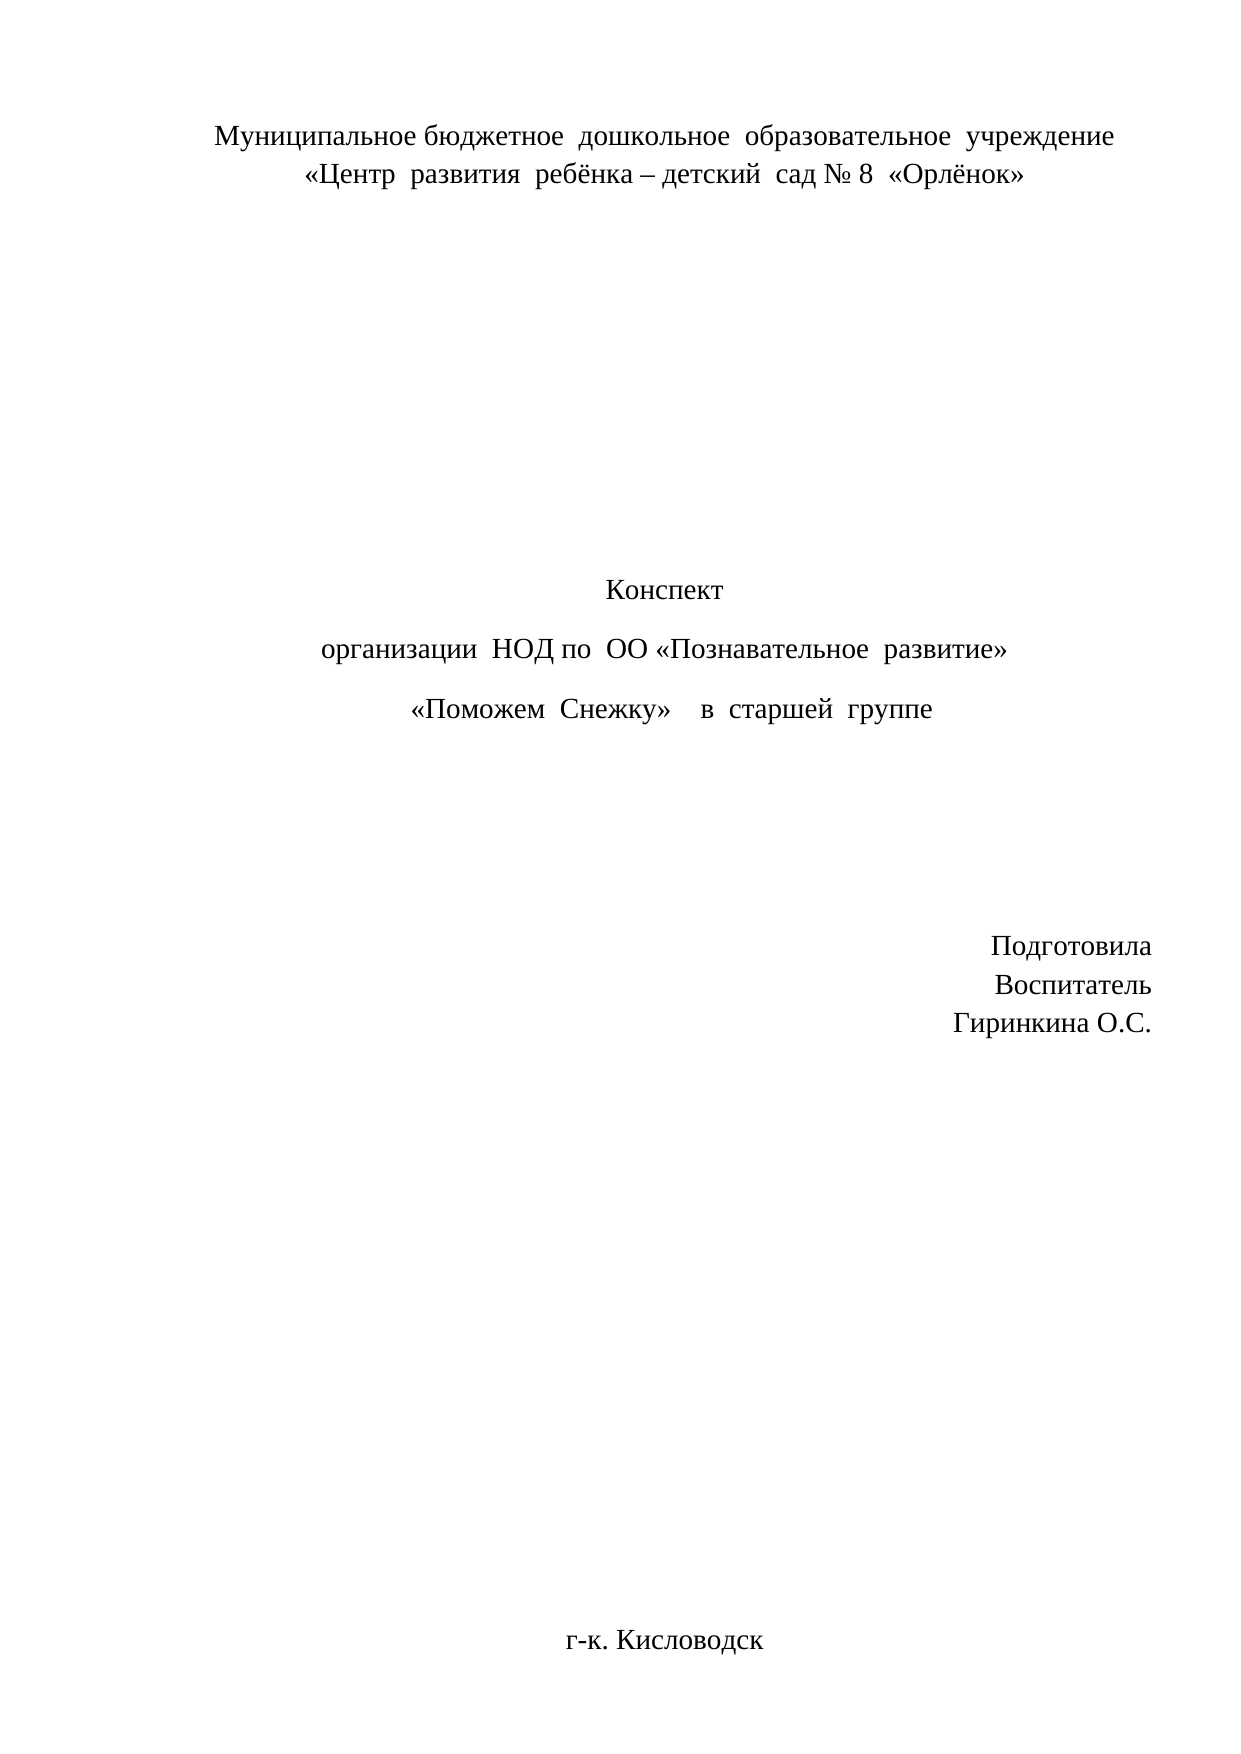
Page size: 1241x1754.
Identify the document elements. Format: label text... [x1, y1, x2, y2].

text Конспект [177, 572, 1152, 606]
text «Поможем Снежку» в старшей группе [177, 691, 1152, 724]
text Муниципальное бюджетное дошкольное образовательное учреждение «Центр развития ребёнка – детский сад № 8 «Орлёнок» [177, 118, 1152, 190]
text Гиринкина О.С. [177, 1006, 1152, 1039]
text Подготовила [177, 928, 1152, 962]
text Воспитатель [177, 967, 1152, 1001]
text организации НОД по ОО «Познавательное развитие» [177, 632, 1152, 665]
text г-к. Кисловодск [177, 1622, 1152, 1656]
